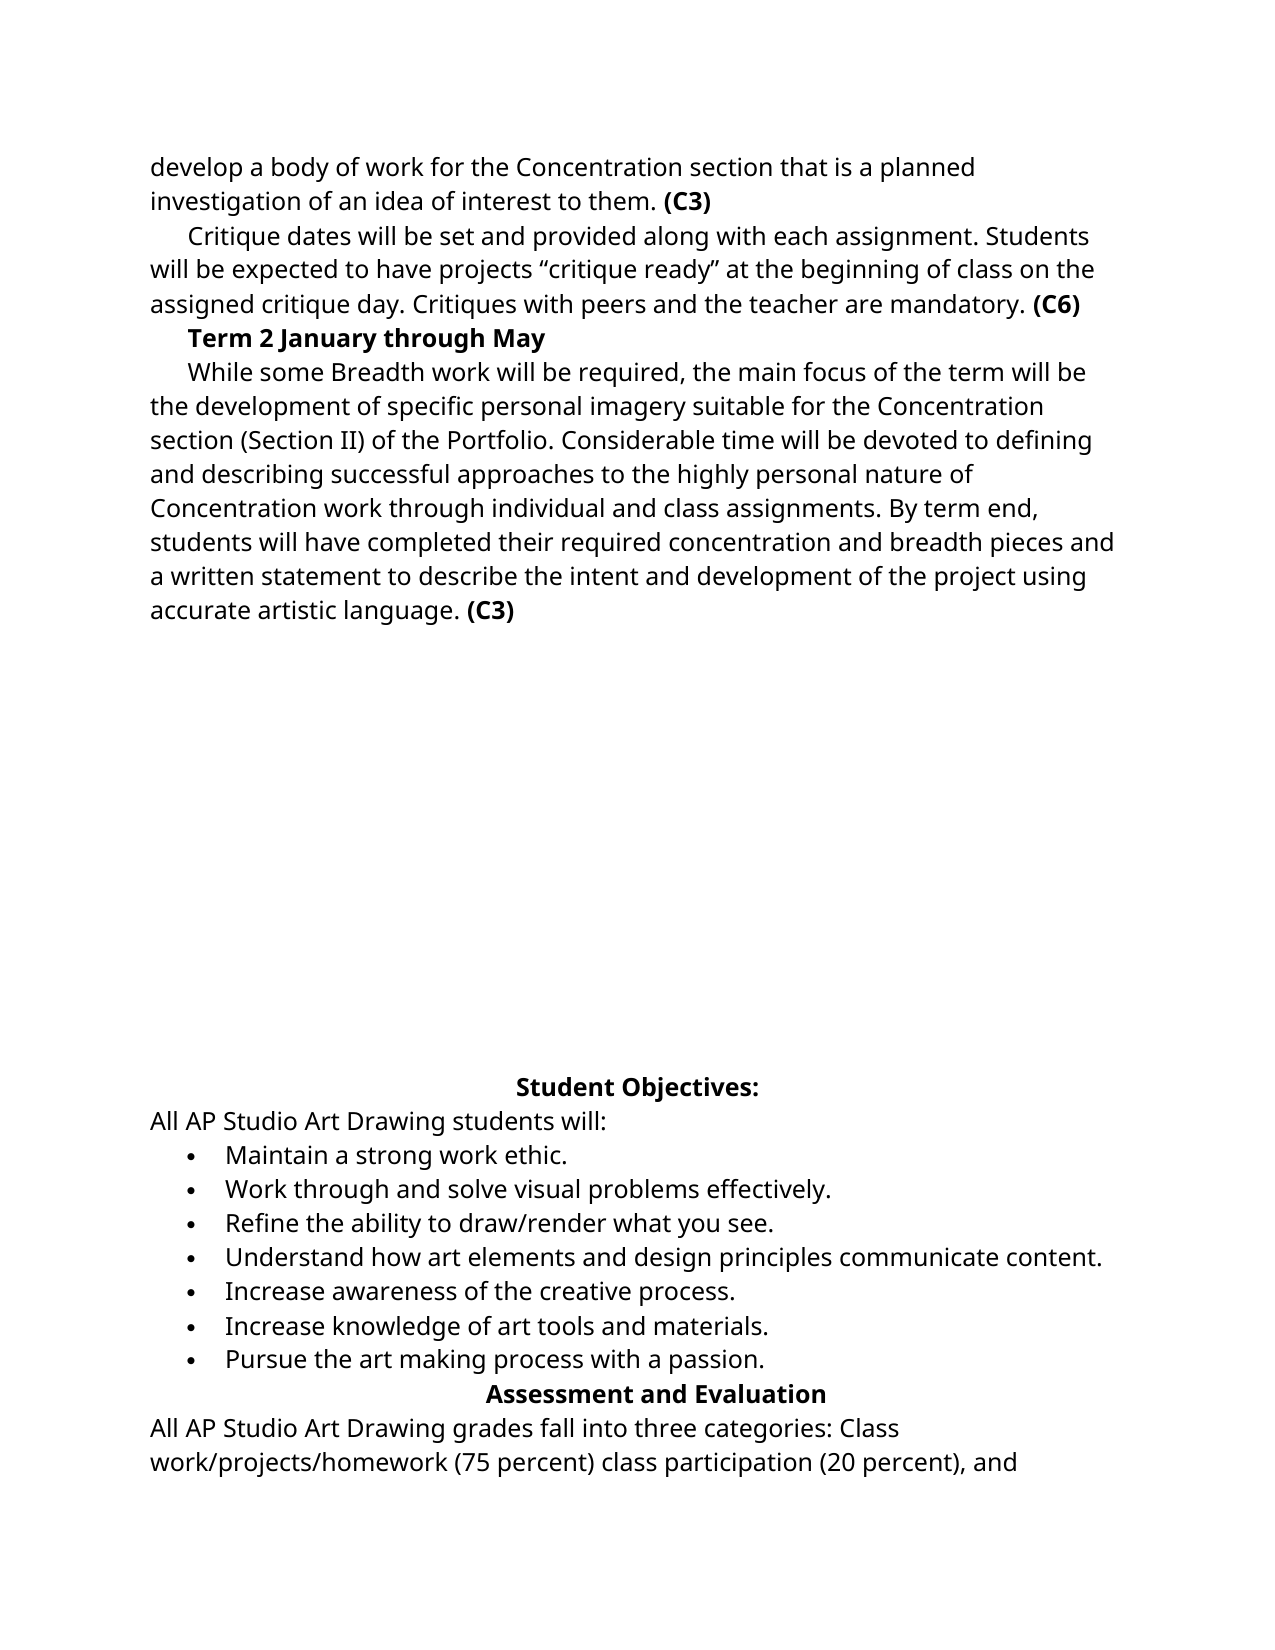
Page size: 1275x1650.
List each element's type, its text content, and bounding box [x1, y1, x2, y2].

list Understand how art elements and design principles communicate content. [187, 1240, 1125, 1274]
text Critique dates will be set and provided along with each assignment. Students will be expected to have projects “critique ready” at the beginning of class on the assigned critique day. Critiques with peers and the teacher are mandatory. (C6) [150, 218, 1125, 320]
text All AP Studio Art Drawing students will: [150, 1104, 1125, 1138]
text Term 2 January through May [150, 320, 1125, 354]
list Maintain a strong work ethic. [187, 1138, 1125, 1172]
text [150, 1410, 1125, 1478]
text Student Objectives: [150, 1070, 1125, 1104]
text While some Breadth work will be required, the main focus of the term will be the development of specific personal imagery suitable for the Concentration section (Section II) of the Portfolio. Considerable time will be devoted to defining and describing successful approaches to the highly personal nature of Concentration work through individual and class assignments. By term end, students will have completed their required concentration and breadth pieces and a written statement to describe the intent and development of the project using accurate artistic language. (C3) [150, 354, 1125, 627]
list Work through and solve visual problems effectively. [187, 1172, 1125, 1206]
list Pursue the art making process with a passion. [187, 1342, 1125, 1376]
list Refine the ability to draw/render what you see. [187, 1206, 1125, 1240]
list Increase awareness of the creative process. [187, 1274, 1125, 1308]
list Increase knowledge of art tools and materials. [187, 1308, 1125, 1342]
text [150, 150, 1125, 218]
text Assessment and Evaluation [187, 1376, 1125, 1410]
